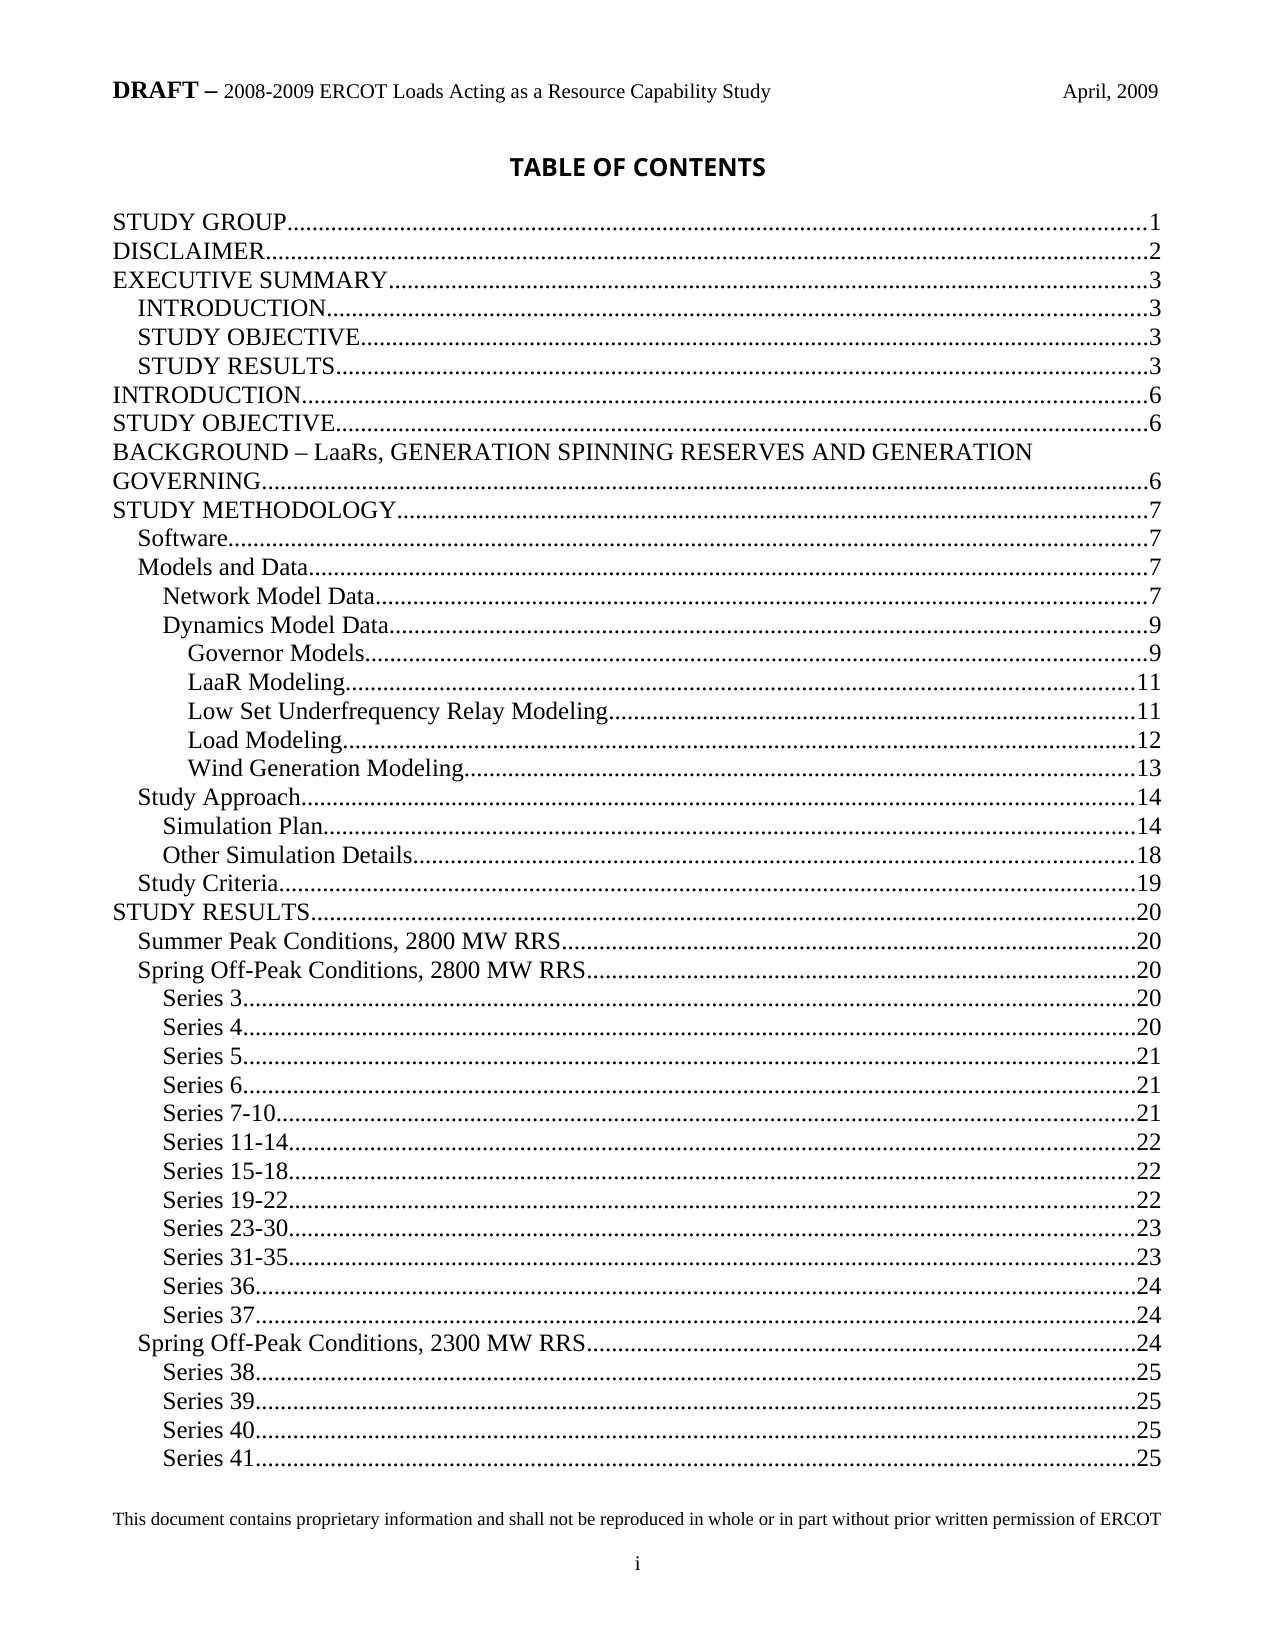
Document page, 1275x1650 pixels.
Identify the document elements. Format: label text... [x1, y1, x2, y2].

text LaaR Modeling 11 [187, 667, 1162, 696]
text Series 3 20 [162, 983, 1162, 1012]
text Series 41 25 [162, 1443, 1162, 1472]
text Summer Peak Conditions, 2800 MW RRS 20 [137, 926, 1162, 955]
text BACKGROUND – LaaRs, GENERATION SPINNING RESERVES AND GENERATION GOVERNING 6 [112, 437, 1162, 495]
text Spring Off-Peak Conditions, 2800 MW RRS 20 [137, 955, 1162, 983]
text Series 38 25 [162, 1357, 1162, 1386]
text Series 5 21 [162, 1041, 1162, 1070]
subtitle TABLE OF CONTENTS [112, 150, 1162, 184]
text STUDY METHODOLOGY 7 [112, 495, 1162, 523]
text Series 4 20 [162, 1012, 1162, 1041]
text Network Model Data 7 [162, 581, 1162, 610]
text Spring Off-Peak Conditions, 2300 MW RRS 24 [137, 1328, 1162, 1357]
text STUDY RESULTS 3 [137, 351, 1162, 380]
text Series 36 24 [162, 1271, 1162, 1300]
text STUDY GROUP 1 [112, 207, 1162, 236]
text Dynamics Model Data 9 [162, 610, 1162, 638]
text STUDY OBJECTIVE 6 [112, 408, 1162, 437]
text INTRODUCTION 3 [137, 293, 1162, 322]
text Series 6 21 [162, 1070, 1162, 1098]
text Models and Data 7 [137, 552, 1162, 581]
text Study Criteria 19 [137, 868, 1162, 897]
text Series 37 24 [162, 1300, 1162, 1328]
text Series 39 25 [162, 1386, 1162, 1415]
text Software 7 [137, 523, 1162, 552]
text Series 23-30 23 [162, 1213, 1162, 1242]
text DISCLAIMER 2 [112, 236, 1162, 265]
text Series 15-18 22 [162, 1156, 1162, 1185]
text Series 40 25 [162, 1415, 1162, 1443]
text STUDY RESULTS 20 [112, 897, 1162, 926]
text Series 11-14 22 [162, 1127, 1162, 1156]
text Wind Generation Modeling 13 [187, 753, 1162, 782]
text Low Set Underfrequency Relay Modeling 11 [187, 696, 1162, 725]
text STUDY OBJECTIVE 3 [137, 322, 1162, 351]
text Series 19-22 22 [162, 1185, 1162, 1213]
text Other Simulation Details 18 [162, 840, 1162, 868]
text Series 7-10 21 [162, 1098, 1162, 1127]
text Study Approach 14 [137, 782, 1162, 811]
text Load Modeling 12 [187, 725, 1162, 753]
text INTRODUCTION 6 [112, 380, 1162, 408]
text Simulation Plan 14 [162, 811, 1162, 840]
text Series 31-35 23 [162, 1242, 1162, 1271]
text EXECUTIVE SUMMARY 3 [112, 265, 1162, 293]
text Governor Models 9 [187, 638, 1162, 667]
